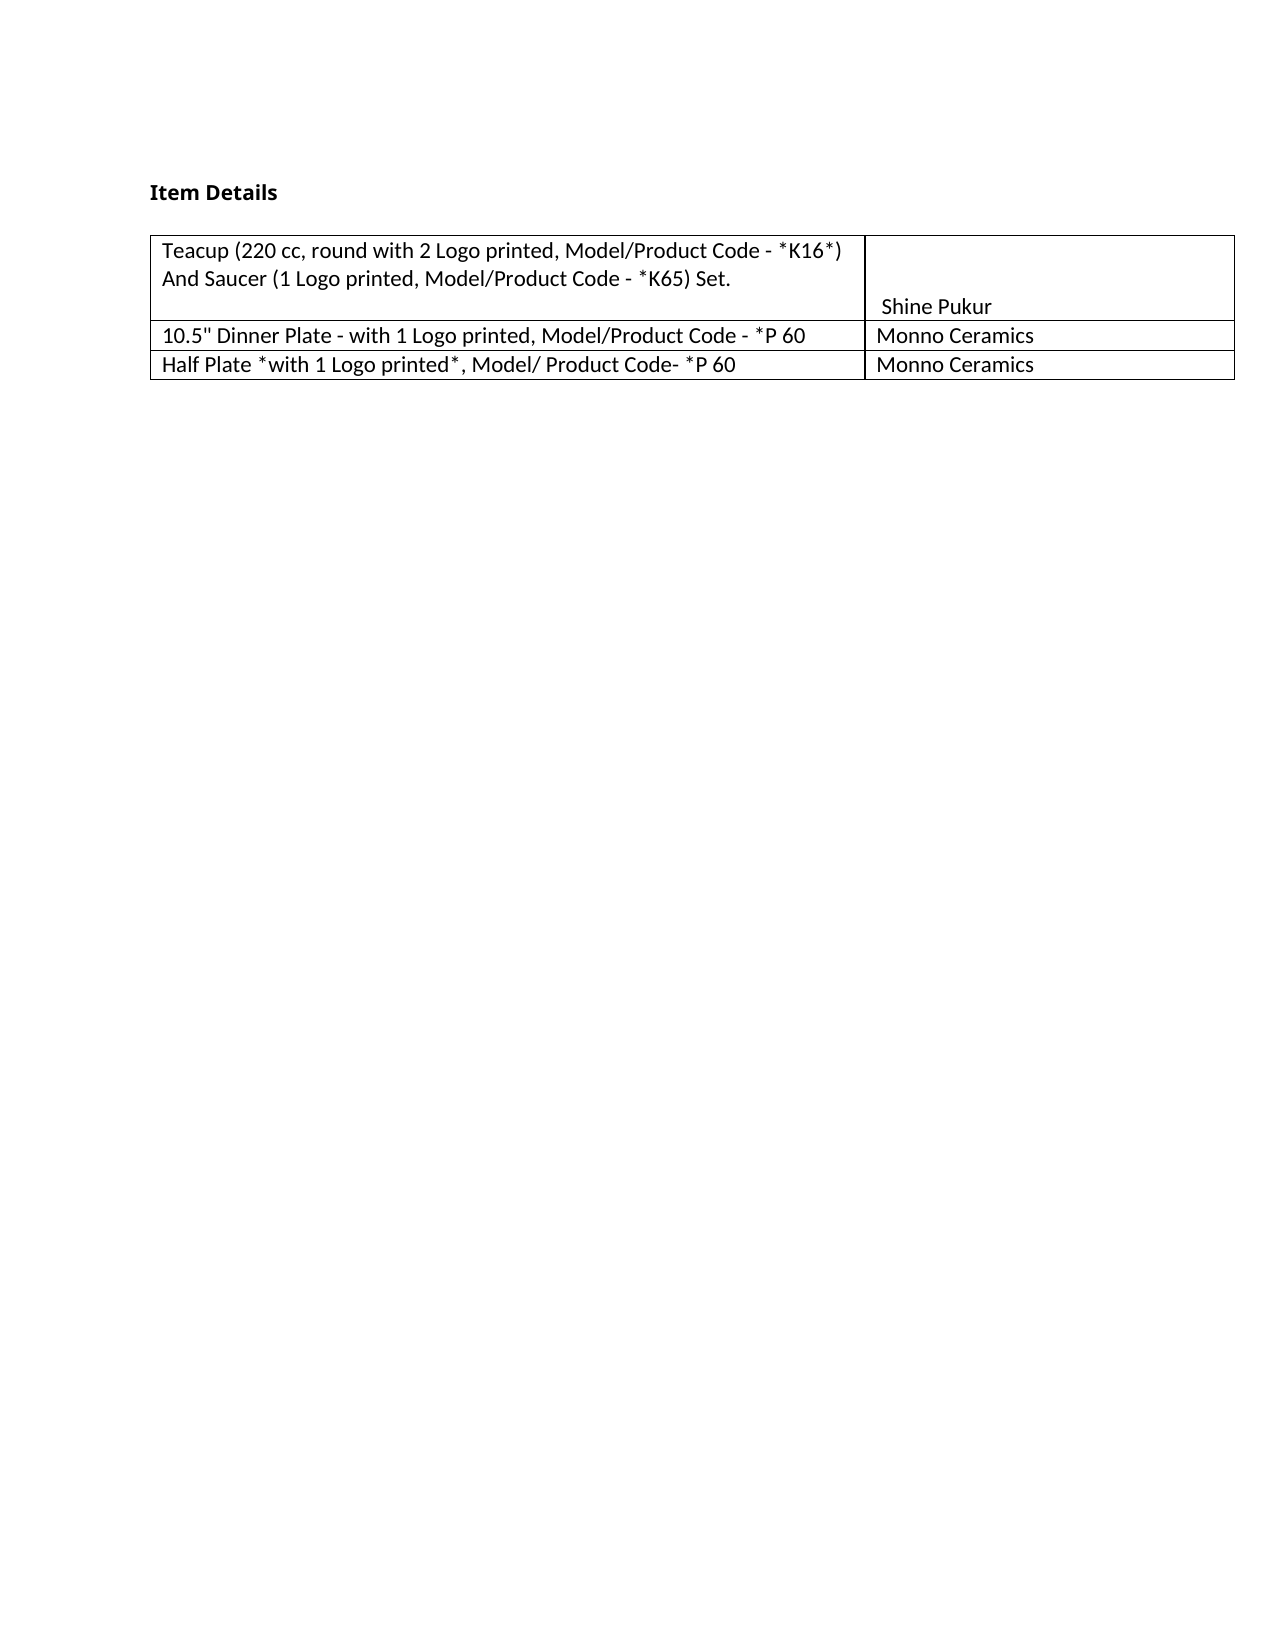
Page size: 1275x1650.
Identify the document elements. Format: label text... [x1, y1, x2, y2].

table_cell Monno Ceramics [866, 351, 1234, 378]
text Item Details [150, 178, 1125, 207]
table_cell 10.5" Dinner Plate - with 1 Logo printed, Model/Product Code - *P 60 [151, 321, 864, 349]
table_cell Monno Ceramics [866, 321, 1234, 349]
table_header Teacup (220 cc, round with 2 Logo printed, Model/Product Code - *K16*) And Saucer (1 Logo printed, Model/Product Code - *K65) Set. [151, 236, 864, 320]
table_cell Half Plate *with 1 Logo printed*, Model/ Product Code- *P 60 [151, 351, 864, 378]
table_header Shine Pukur [866, 236, 1234, 320]
